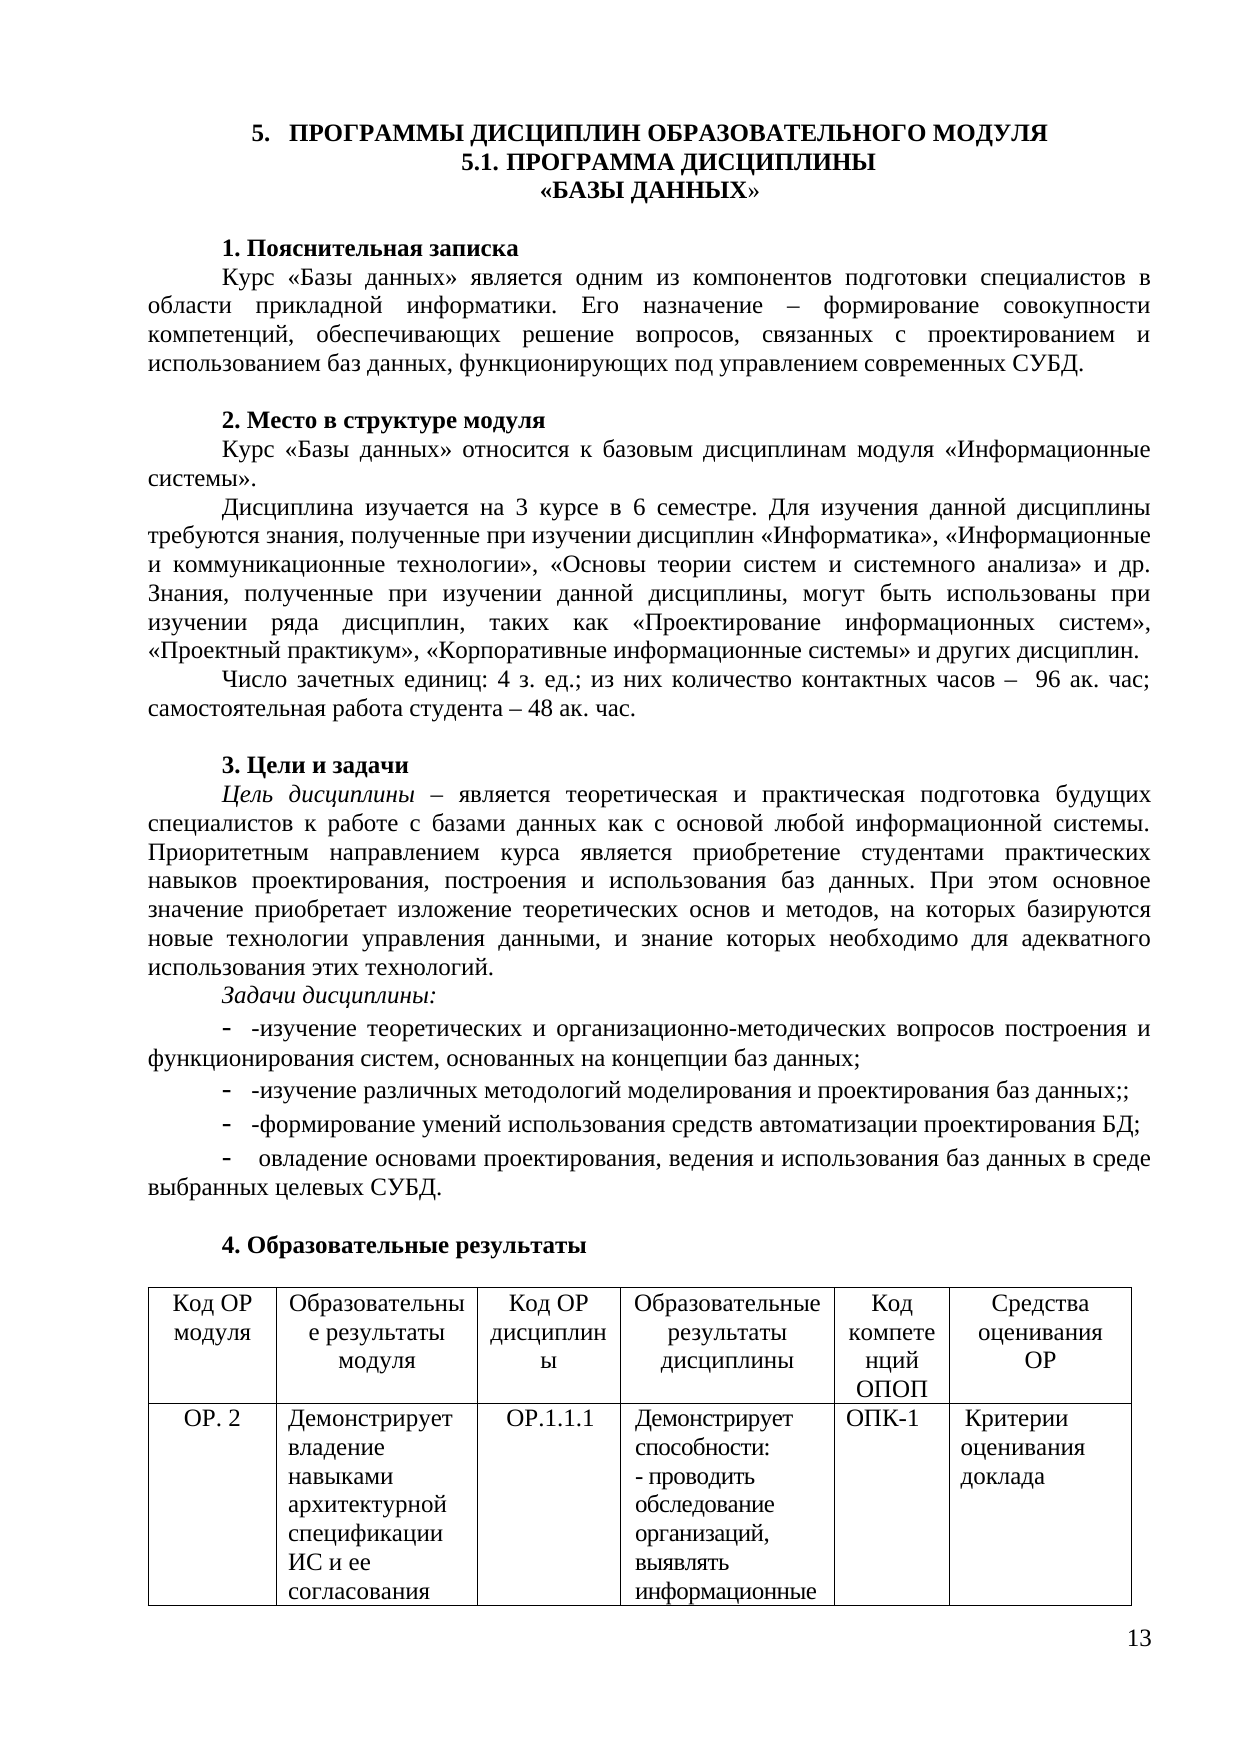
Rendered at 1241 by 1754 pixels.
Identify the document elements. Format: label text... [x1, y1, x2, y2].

text «БАЗЫ ДАННЫХ» [148, 176, 1152, 204]
text Курс «Базы данных» относится к базовым дисциплинам модуля «Информационные системы». [148, 434, 1152, 492]
table_cell ОПК-1 [835, 1404, 949, 1604]
list -формирование умений использования средств автоматизации проектирования БД; [148, 1105, 1152, 1139]
text Курс «Базы данных» является одним из компонентов подготовки специалистов в области прикладной информатики. Его назначение – формирование совокупности компетенций, обеспечивающих решение вопросов, связанных с проектированием и использованием баз данных, функционирующих под управлением современных СУБД. [148, 262, 1152, 377]
table_header Код ОР дисциплины [478, 1288, 620, 1403]
table_cell ОР. 2 [149, 1404, 276, 1604]
list овладение основами проектирования, ведения и использования баз данных в среде выбранных целевых СУБД. [148, 1139, 1152, 1201]
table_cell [950, 1404, 1131, 1604]
table_header Образовательные результаты модуля [277, 1288, 477, 1403]
text 1. Пояснительная записка [148, 233, 1152, 262]
table_cell ОР.1.1.1 [478, 1404, 620, 1604]
text Число зачетных единиц: 4 з. ед.; из них количество контактных часов – 96 ак. час; самостоятельная работа студента – 48 ак. час. [148, 664, 1152, 722]
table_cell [621, 1404, 834, 1604]
text Задачи дисциплины: [148, 981, 1152, 1009]
table_header Код ОР модуля [149, 1288, 276, 1403]
text 3. Цели и задачи [148, 751, 1152, 779]
list -изучение теоретических и организационно-методических вопросов построения и функционирования систем, основанных на концепции баз данных; [148, 1009, 1152, 1072]
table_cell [277, 1404, 477, 1604]
subtitle ПРОГРАММЫ ДИСЦИПЛИН образовательного МОДУЛЯ [148, 118, 1152, 147]
text 4. Образовательные результаты [148, 1230, 1152, 1258]
list -изучение различных методологий моделирования и проектирования баз данных;; [148, 1072, 1152, 1105]
text Цель дисциплины – является теоретическая и практическая подготовка будущих специалистов к работе с базами данных как с основой любой информационной системы. Приоритетным направлением курса является приобретение студентами практических навыков проектирования, построения и использования баз данных. При этом основное значение приобретает изложение теоретических основ и методов, на которых базируются новые технологии управления данными, и знание которых необходимо для адекватного использования этих технологий. [148, 779, 1152, 981]
table_header Код компетенций ОПОП [835, 1288, 949, 1403]
table_header Средства оценивания ОР [950, 1288, 1131, 1403]
text Дисциплина изучается на 3 курсе в 6 семестре. Для изучения данной дисциплины требуются знания, полученные при изучении дисциплин «Информатика», «Информационные и коммуникационные технологии», «Основы теории систем и системного анализа» и др. Знания, полученные при изучении данной дисциплины, могут быть использованы при изучении ряда дисциплин, таких как «Проектирование информационных систем», «Проектный практикум», «Корпоративные информационные системы» и других дисциплин. [148, 492, 1152, 664]
list ПРОГРАММА ДИСЦИПЛИНЫ [185, 147, 1152, 176]
text 2. Место в структуре модуля [148, 406, 1152, 434]
table_header Образовательные результаты дисциплины [621, 1288, 834, 1403]
